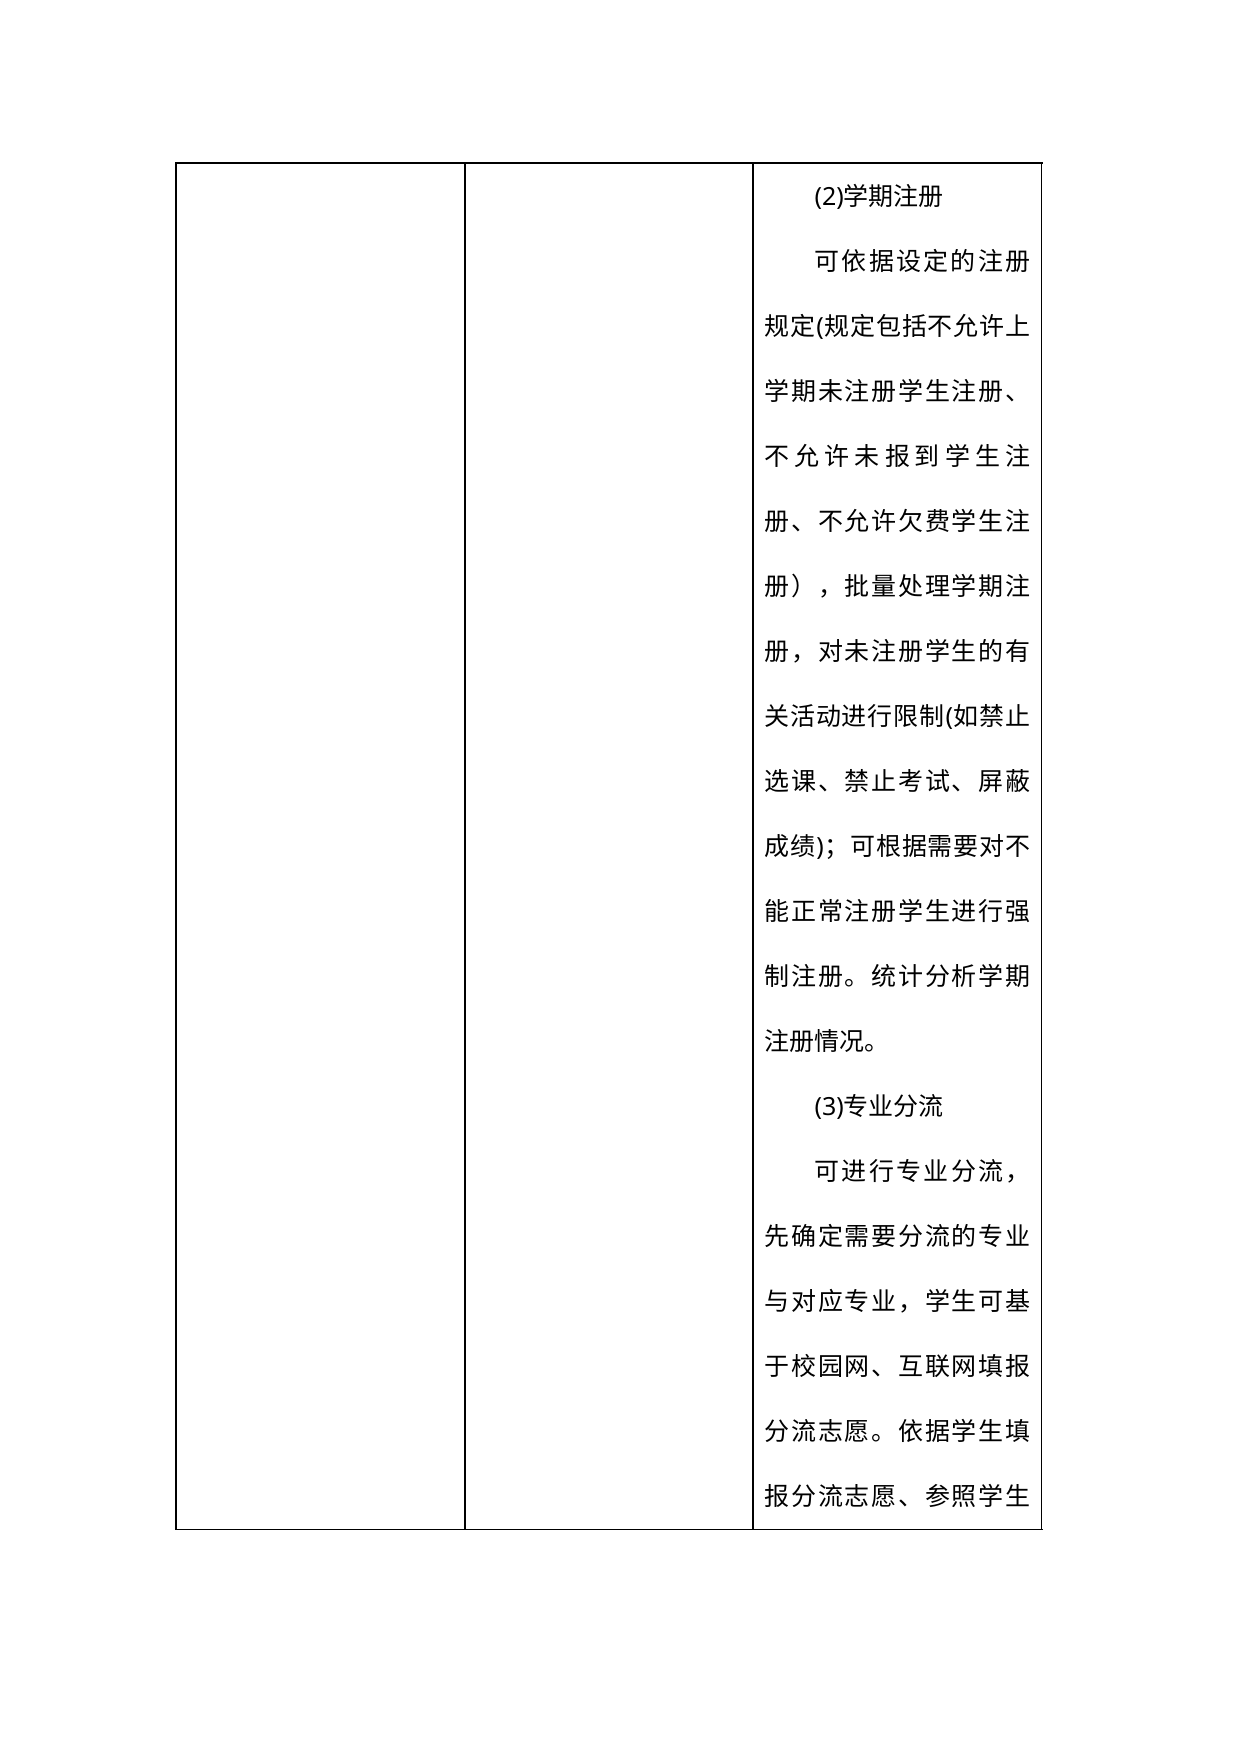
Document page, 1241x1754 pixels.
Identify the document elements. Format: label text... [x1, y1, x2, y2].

table_cell [466, 164, 752, 1528]
table_cell 1 [177, 164, 464, 1528]
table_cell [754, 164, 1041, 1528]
